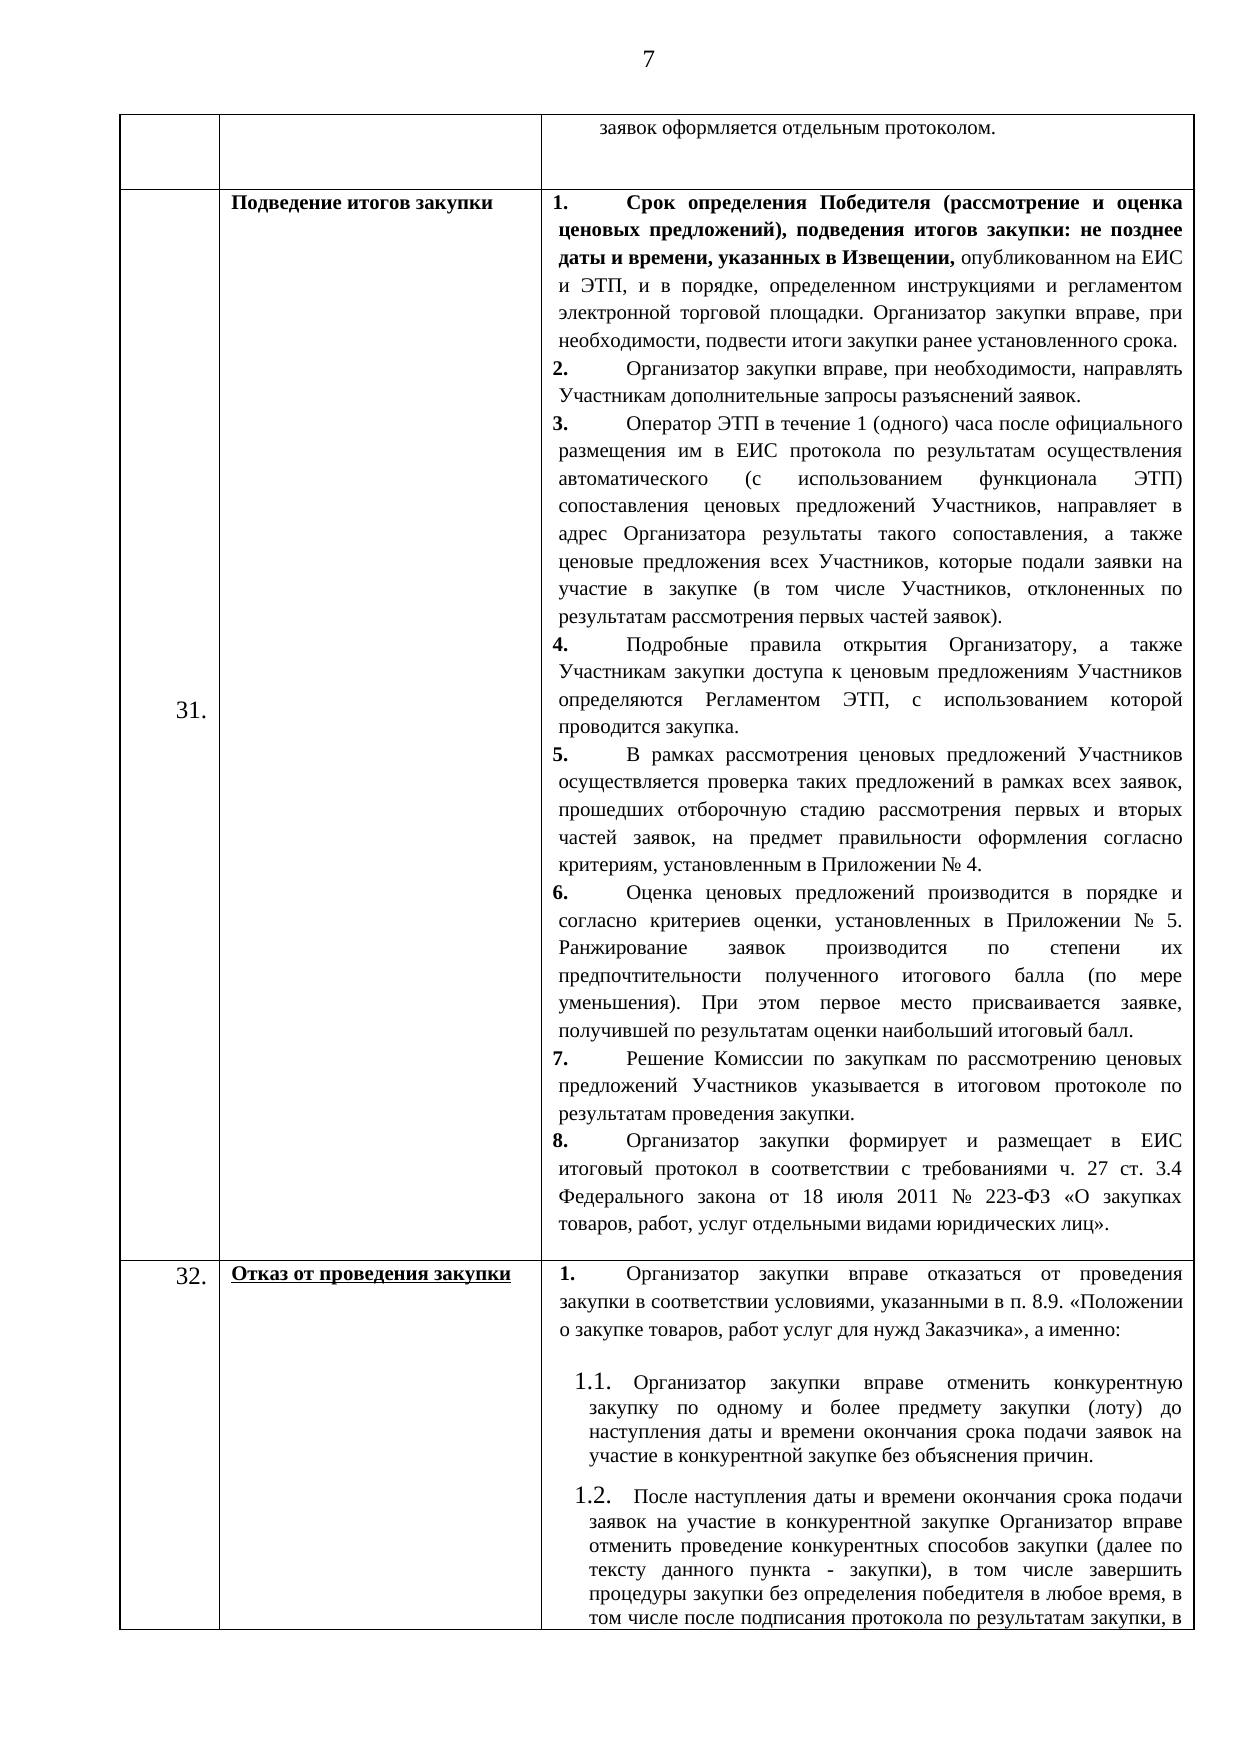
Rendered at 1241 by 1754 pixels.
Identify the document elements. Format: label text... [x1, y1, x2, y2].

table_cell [220, 115, 541, 189]
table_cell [542, 115, 1193, 189]
table_cell [121, 1261, 219, 1629]
table_cell Срок определения Победителя (рассмотрение и оценка ценовых предложений), подведения итогов закупки: не позднее даты и времени, указанных в Извещении, опубликованном на ЕИС и ЭТП, и в порядке, определенном инструкциями и регламентом электронной торговой площадки. Организатор закупки вправе, при необходимости, подвести итоги закупки ранее установленного срока. Организатор закупки вправе, при необходимости, направлять Участникам дополнительные запросы разъяснений заявок. Оператор ЭТП в течение 1 (одного) часа после официального размещения им в ЕИС протокола по результатам осуществления автоматического (с использованием функционала ЭТП) сопоставления ценовых предложений Участников, направляет в адрес Организатора результаты такого сопоставления, а также ценовые предложения всех Участников, которые подали заявки на участие в закупке (в том числе Участников, отклоненных по результатам рассмотрения первых частей заявок). Подробные правила открытия Организатору, а также Участникам закупки доступа к ценовым предложениям Участников определяются Регламентом ЭТП, с использованием которой проводится закупка. В рамках рассмотрения ценовых предложений Участников осуществляется проверка таких предложений в рамках всех заявок, прошедших отборочную стадию рассмотрения первых и вторых частей заявок, на предмет правильности оформления согласно критериям, установленным в Приложении № 4. Оценка ценовых предложений производится в порядке и согласно критериев оценки, установленных в Приложении № 5. Ранжирование заявок производится по степени их предпочтительности полученного итогового балла (по мере уменьшения). При этом первое место присваивается заявке, получившей по результатам оценки наибольший итоговый балл. Решение Комиссии по закупкам по рассмотрению ценовых предложений Участников указывается в итоговом протоколе по результатам проведения закупки. Организатор закупки формирует и размещает в ЕИС итоговый протокол в соответствии с требованиями ч. 27 ст. 3.4 Федерального закона от 18 июля 2011 № 223-ФЗ «О закупках товаров, работ, услуг отдельными видами юридических лиц». [542, 190, 1193, 1260]
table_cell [542, 1261, 1193, 1629]
table_cell Подведение итогов закупки [220, 190, 541, 1260]
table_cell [220, 1261, 541, 1629]
table_cell [121, 190, 219, 1260]
table_cell [121, 115, 219, 189]
